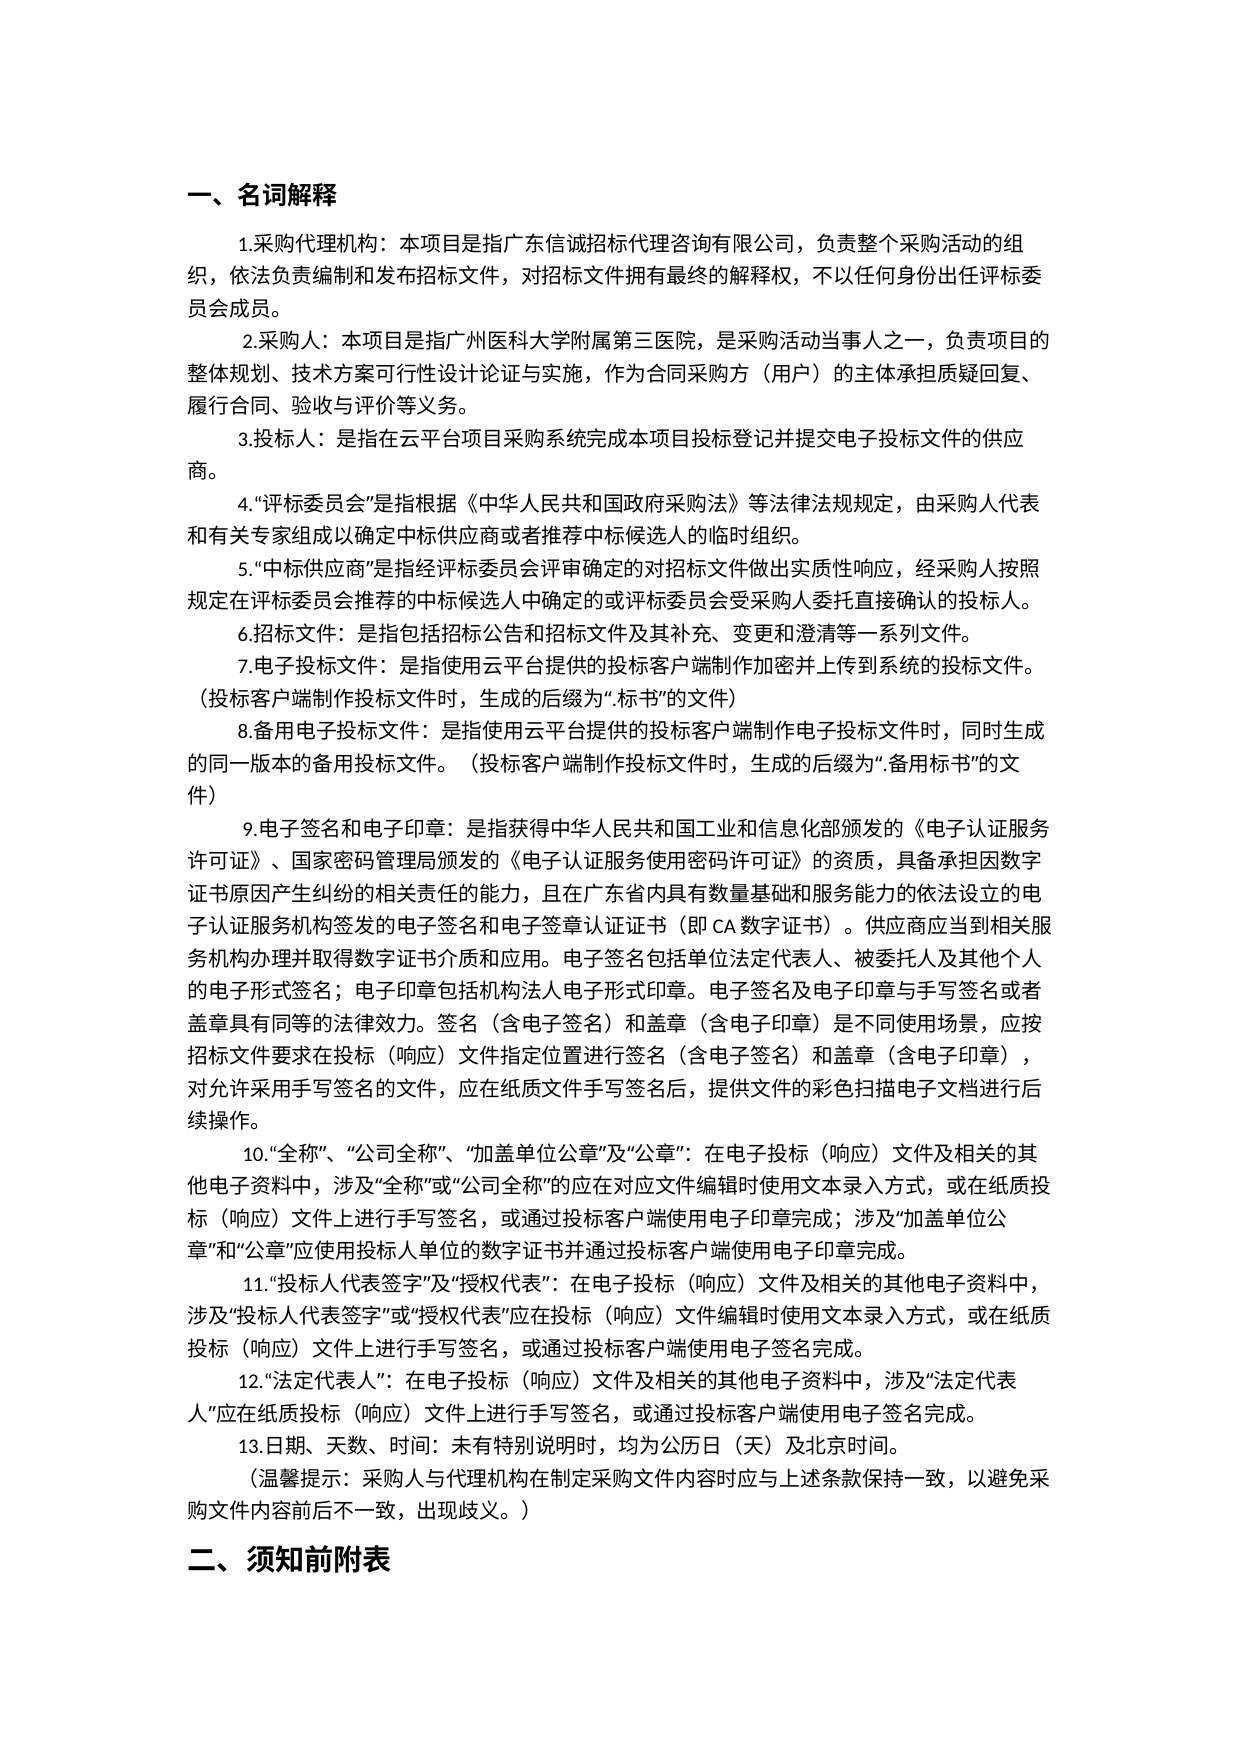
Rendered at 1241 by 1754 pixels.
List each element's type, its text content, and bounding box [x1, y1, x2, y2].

text 8.备用电子投标文件：是指使用云平台提供的投标客户端制作电子投标文件时，同时生成的同一版本的备用投标文件。（投标客户端制作投标文件时，生成的后缀为“.备用标书”的文件） [187, 714, 1053, 812]
text 二、须知前附表 [187, 1527, 1053, 1592]
text 13.日期、天数、时间：未有特别说明时，均为公历日（天）及北京时间。 [187, 1429, 1053, 1462]
text 10.“全称”、“公司全称”、“加盖单位公章”及“公章”：在电子投标（响应）文件及相关的其他电子资料中，涉及“全称”或“公司全称”的应在对应文件编辑时使用文本录入方式，或在纸质投标（响应）文件上进行手写签名，或通过投标客户端使用电子印章完成；涉及“加盖单位公章”和“公章”应使用投标人单位的数字证书并通过投标客户端使用电子印章完成。 [187, 1137, 1053, 1267]
text 7.电子投标文件：是指使用云平台提供的投标客户端制作加密并上传到系统的投标文件。（投标客户端制作投标文件时，生成的后缀为“.标书”的文件） [187, 649, 1053, 714]
text （温馨提示：采购人与代理机构在制定采购文件内容时应与上述条款保持一致，以避免采购文件内容前后不一致，出现歧义。） [187, 1462, 1053, 1527]
text 4.“评标委员会”是指根据《中华人民共和国政府采购法》等法律法规规定，由采购人代表和有关专家组成以确定中标供应商或者推荐中标候选人的临时组织。 [187, 487, 1053, 552]
text 5.“中标供应商”是指经评标委员会评审确定的对招标文件做出实质性响应，经采购人按照规定在评标委员会推荐的中标候选人中确定的或评标委员会受采购人委托直接确认的投标人。 [187, 552, 1053, 617]
text 6.招标文件：是指包括招标公告和招标文件及其补充、变更和澄清等一系列文件。 [187, 617, 1053, 649]
text 9.电子签名和电子印章：是指获得中华人民共和国工业和信息化部颁发的《电子认证服务许可证》、国家密码管理局颁发的《电子认证服务使用密码许可证》的资质，具备承担因数字证书原因产生纠纷的相关责任的能力，且在广东省内具有数量基础和服务能力的依法设立的电子认证服务机构签发的电子签名和电子签章认证证书（即CA数字证书）。供应商应当到相关服务机构办理并取得数字证书介质和应用。电子签名包括单位法定代表人、被委托人及其他个人的电子形式签名；电子印章包括机构法人电子形式印章。电子签名及电子印章与手写签名或者盖章具有同等的法律效力。签名（含电子签名）和盖章（含电子印章）是不同使用场景，应按招标文件要求在投标（响应）文件指定位置进行签名（含电子签名）和盖章（含电子印章），对允许采用手写签名的文件，应在纸质文件手写签名后，提供文件的彩色扫描电子文档进行后续操作。 [187, 812, 1053, 1137]
text 2.采购人：本项目是指广州医科大学附属第三医院，是采购活动当事人之一，负责项目的整体规划、技术方案可行性设计论证与实施，作为合同采购方（用户）的主体承担质疑回复、履行合同、验收与评价等义务。 [187, 324, 1053, 422]
text 12.“法定代表人”：在电子投标（响应）文件及相关的其他电子资料中，涉及“法定代表人”应在纸质投标（响应）文件上进行手写签名，或通过投标客户端使用电子签名完成。 [187, 1364, 1053, 1429]
text 1.采购代理机构：本项目是指广东信诚招标代理咨询有限公司，负责整个采购活动的组织，依法负责编制和发布招标文件，对招标文件拥有最终的解释权，不以任何身份出任评标委员会成员。 [187, 227, 1053, 324]
text 一、名词解释 [187, 162, 1053, 227]
text 3.投标人：是指在云平台项目采购系统完成本项目投标登记并提交电子投标文件的供应商。 [187, 422, 1053, 487]
text 11.“投标人代表签字”及“授权代表”：在电子投标（响应）文件及相关的其他电子资料中，涉及“投标人代表签字”或“授权代表”应在投标（响应）文件编辑时使用文本录入方式，或在纸质投标（响应）文件上进行手写签名，或通过投标客户端使用电子签名完成。 [187, 1267, 1053, 1364]
